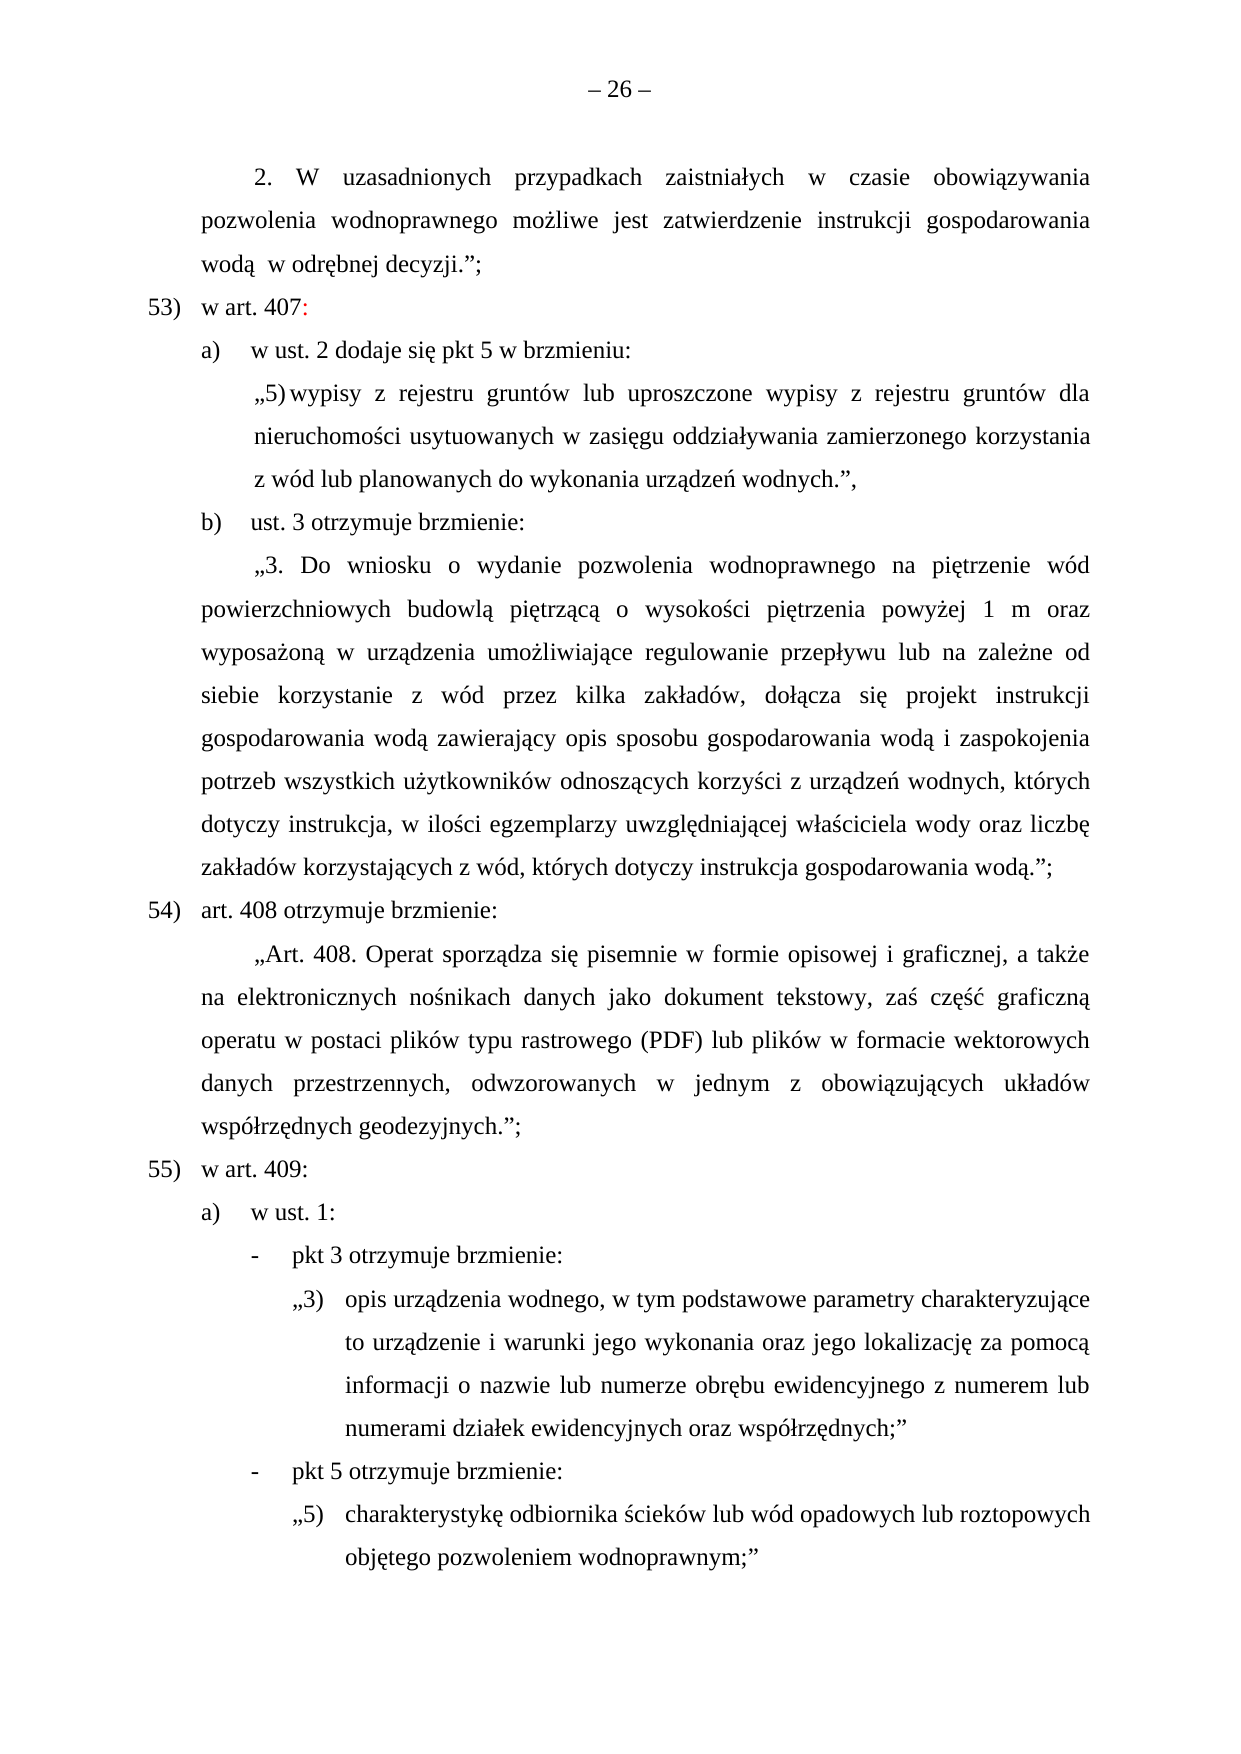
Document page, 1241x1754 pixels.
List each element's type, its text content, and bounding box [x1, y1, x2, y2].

text 53) w art. 407: [148, 292, 1091, 321]
text „Art. 408. Operat sporządza się pisemnie w formie opisowej i graficznej, a także na elektronicznych nośnikach danych jako dokument tekstowy, zaś część graficzną operatu w postaci plików typu rastrowego (PDF) lub plików w formacie wektorowych danych przestrzennych, odwzorowanych w jednym z obowiązujących układów współrzędnych geodezyjnych.”; [201, 939, 1091, 1140]
text a) w ust. 2 dodaje się pkt 5 w brzmieniu: [201, 335, 1091, 364]
text „5) charakterystykę odbiornika ścieków lub wód opadowych lub roztopowych objętego pozwoleniem wodnoprawnym;” [292, 1499, 1091, 1571]
text a) w ust. 1: [201, 1197, 1091, 1226]
text - pkt 3 otrzymuje brzmienie: [251, 1241, 1091, 1269]
text b) ust. 3 otrzymuje brzmienie: [201, 507, 1091, 536]
text 55) w art. 409: [148, 1154, 1091, 1183]
text 2. W uzasadnionych przypadkach zaistniałych w czasie obowiązywania pozwolenia wodnoprawnego możliwe jest zatwierdzenie instrukcji gospodarowania wodą w odrębnej decyzji.”; [201, 162, 1091, 277]
text „5) wypisy z rejestru gruntów lub uproszczone wypisy z rejestru gruntów dla nieruchomości usytuowanych w zasięgu oddziaływania zamierzonego korzystania z wód lub planowanych do wykonania urządzeń wodnych.”, [254, 378, 1091, 493]
text 54) art. 408 otrzymuje brzmienie: [148, 896, 1091, 924]
text „3) opis urządzenia wodnego, w tym podstawowe parametry charakteryzujące to urządzenie i warunki jego wykonania oraz jego lokalizację za pomocą informacji o nazwie lub numerze obrębu ewidencyjnego z numerem lub numerami działek ewidencyjnych oraz współrzędnych;” [292, 1284, 1091, 1442]
text „3. Do wniosku o wydanie pozwolenia wodnoprawnego na piętrzenie wód powierzchniowych budowlą piętrzącą o wysokości piętrzenia powyżej 1 m oraz wyposażoną w urządzenia umożliwiające regulowanie przepływu lub na zależne od siebie korzystanie z wód przez kilka zakładów, dołącza się projekt instrukcji gospodarowania wodą zawierający opis sposobu gospodarowania wodą i zaspokojenia potrzeb wszystkich użytkowników odnoszących korzyści z urządzeń wodnych, których dotyczy instrukcja, w ilości egzemplarzy uwzględniającej właściciela wody oraz liczbę zakładów korzystających z wód, których dotyczy instrukcja gospodarowania wodą.”; [201, 551, 1091, 881]
text - pkt 5 otrzymuje brzmienie: [251, 1456, 1091, 1485]
